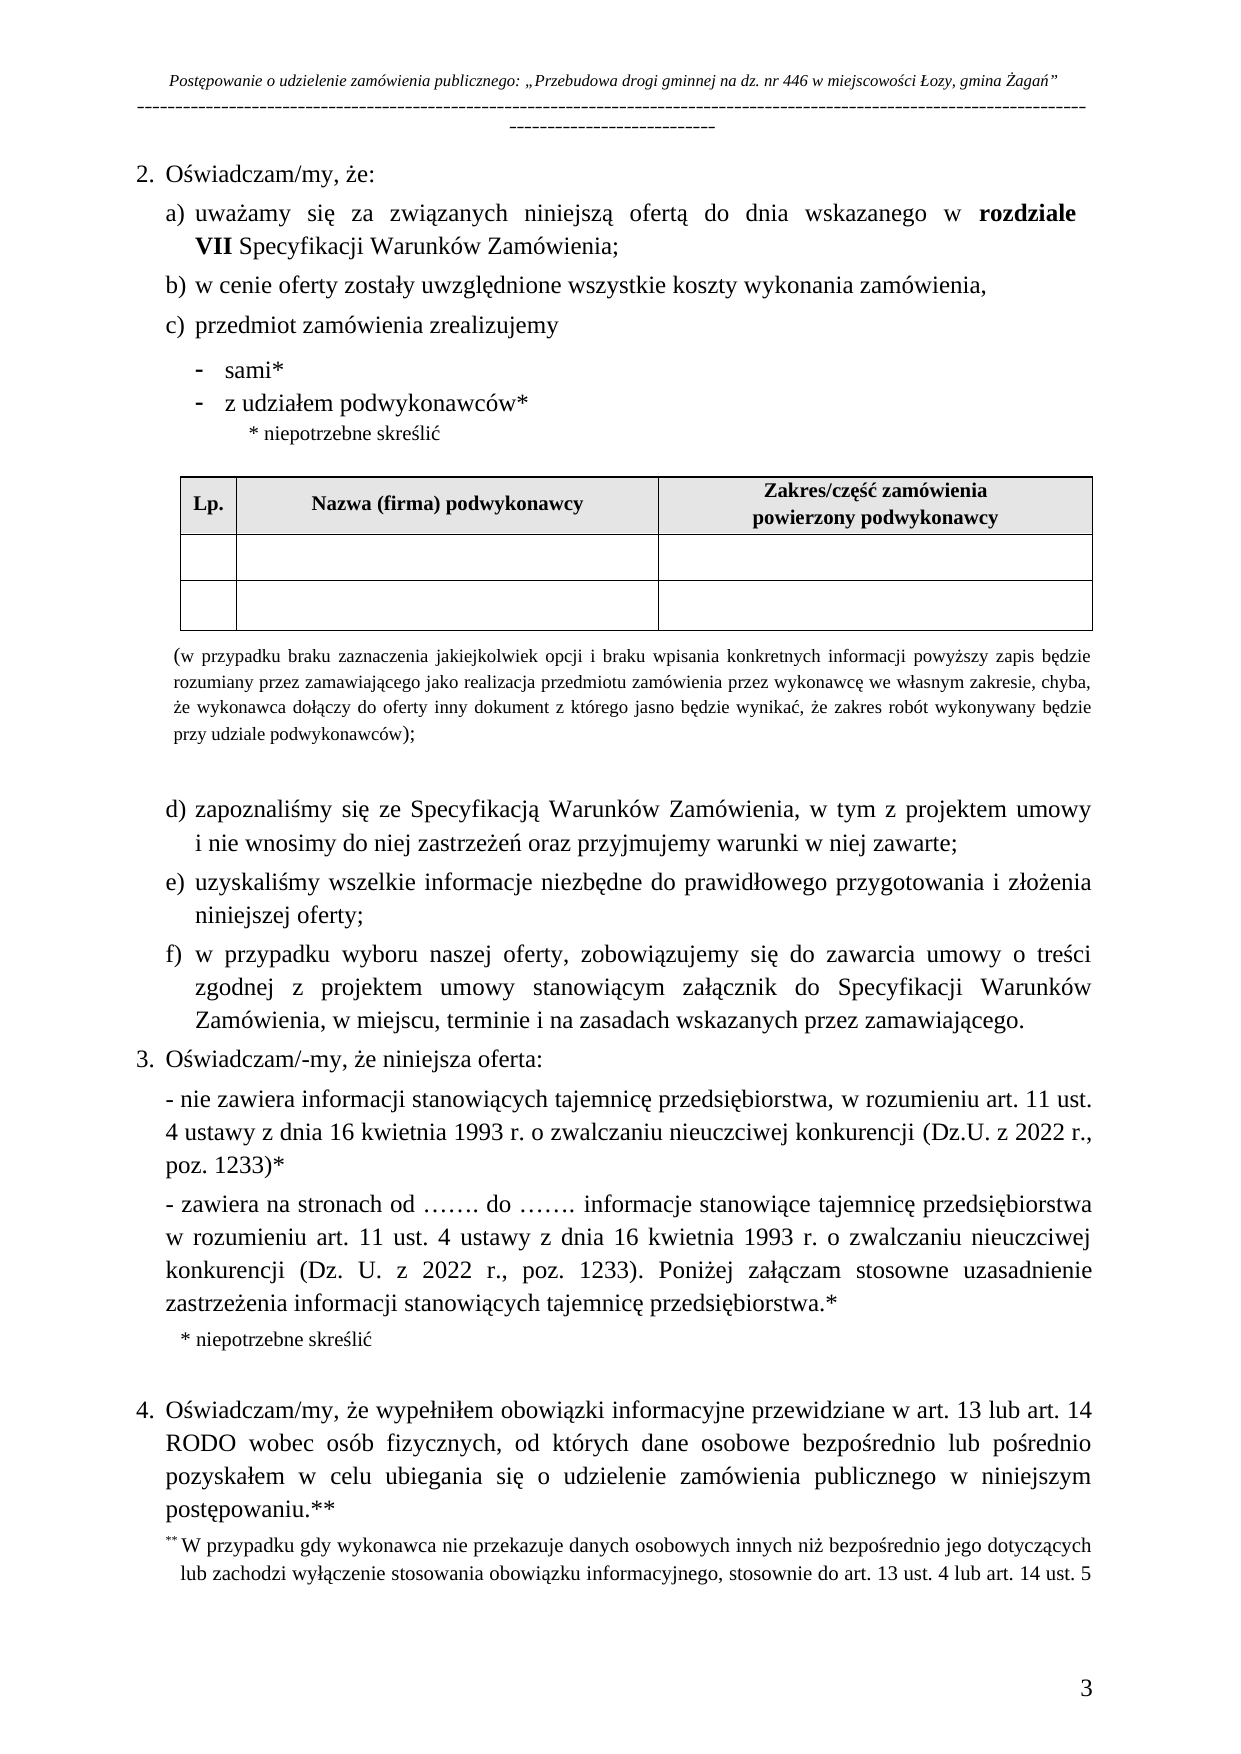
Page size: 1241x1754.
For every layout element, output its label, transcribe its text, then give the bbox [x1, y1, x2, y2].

list uzyskaliśmy wszelkie informacje niezbędne do prawidłowego przygotowania i złożenia niniejszej oferty; [165, 867, 1092, 929]
table_header Nazwa (firma) podwykonawcy [237, 478, 658, 533]
table_cell [659, 581, 1092, 630]
list Oświadczam/my, że: [136, 159, 1092, 188]
text * niepotrzebne skreślić [180, 1327, 1092, 1351]
table_cell [181, 535, 236, 580]
list Oświadczam/-my, że niniejsza oferta: [136, 1044, 1092, 1073]
table_cell [659, 535, 1092, 580]
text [165, 1533, 1092, 1585]
text (w przypadku braku zaznaczenia jakiejkolwiek opcji i braku wpisania konkretnych informacji powyższy zapis będzie rozumiany przez zamawiającego jako realizacja przedmiotu zamówienia przez wykonawcę we własnym zakresie, chyba, że wykonawca dołączy do oferty inny dokument z którego jasno będzie wynikać, że zakres robót wykonywany będzie przy udziale podwykonawców); [173, 643, 1092, 745]
text * niepotrzebne skreślić [248, 421, 1092, 445]
list Oświadczam/my, że wypełniłem obowiązki informacyjne przewidziane w art. 13 lub art. 14 RODO wobec osób fizycznych, od których dane osobowe bezpośrednio lub pośrednio pozyskałem w celu ubiegania się o udzielenie zamówienia publicznego w niniejszym postępowaniu.** [136, 1395, 1092, 1523]
list zapoznaliśmy się ze Specyfikacją Warunków Zamówienia, w tym z projektem umowy i nie wnosimy do niej zastrzeżeń oraz przyjmujemy warunki w niej zawarte; [165, 794, 1092, 856]
table_cell [237, 535, 658, 580]
table_header Zakres/część zamówienia powierzony podwykonawcy [659, 478, 1092, 533]
list w cenie oferty zostały uwzględnione wszystkie koszty wykonania zamówienia, [165, 270, 1092, 299]
list uważamy się za związanych niniejszą ofertą do dnia wskazanego w rozdziale VII Specyfikacji Warunków Zamówienia; [165, 198, 1092, 260]
list z udziałem podwykonawców* [195, 388, 1092, 417]
list przedmiot zamówienia zrealizujemy [165, 310, 1092, 338]
table_cell [237, 581, 658, 630]
text - zawiera na stronach od ……. do ……. informacje stanowiące tajemnicę przedsiębiorstwa w rozumieniu art. 11 ust. 4 ustawy z dnia 16 kwietnia 1993 r. o zwalczaniu nieuczciwej konkurencji (Dz. U. z 2022 r., poz. 1233). Poniżej załączam stosowne uzasadnienie zastrzeżenia informacji stanowiących tajemnicę przedsiębiorstwa.* [165, 1189, 1092, 1317]
list w przypadku wyboru naszej oferty, zobowiązujemy się do zawarcia umowy o treści zgodnej z projektem umowy stanowiącym załącznik do Specyfikacji Warunków Zamówienia, w miejscu, terminie i na zasadach wskazanych przez zamawiającego. [165, 939, 1092, 1034]
list sami* [195, 355, 1092, 384]
text - nie zawiera informacji stanowiących tajemnicę przedsiębiorstwa, w rozumieniu art. 11 ust. 4 ustawy z dnia 16 kwietnia 1993 r. o zwalczaniu nieuczciwej konkurencji (Dz.U. z 2022 r., poz. 1233)* [165, 1084, 1092, 1178]
table_cell [181, 581, 236, 630]
table_header Lp. [181, 478, 236, 533]
